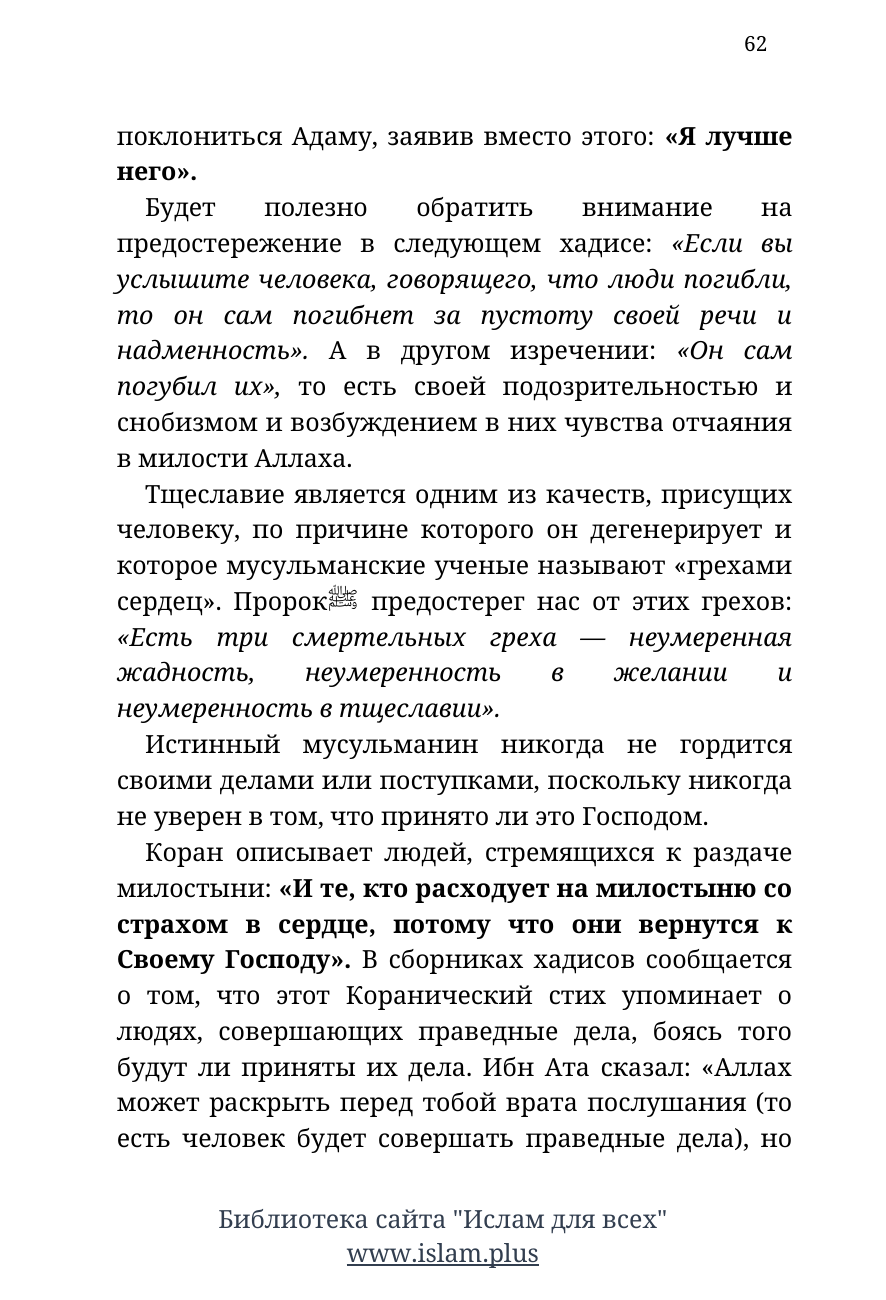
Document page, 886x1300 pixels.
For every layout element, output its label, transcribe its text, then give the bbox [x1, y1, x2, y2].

text Тщеславие является одним из качеств, присущих человеку, по причине которого он дегенерирует и которое мусульманские ученые называют «грехами сердец». Пророкﷺ предостерег нас от этих грехов: «Есть три смертельных греха ― неумеренная жадность, неумеренность в желании и неумеренность в тщеславии». [117, 476, 793, 725]
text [117, 118, 793, 188]
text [117, 835, 793, 1155]
text Истинный мусульманин никогда не гордится своими делами или поступками, поскольку никогда не уверен в том, что принято ли это Господом. [117, 727, 793, 833]
text Будет полезно обратить внимание на предостережение в следующем хадисе: «Если вы услышите человека, говорящего, что люди погибли, то он сам погибнет за пустоту своей речи и надменность». А в другом изречении: «Он сам погубил их», то есть своей подозрительностью и снобизмом и возбуждением в них чувства отчаяния в милости Аллаха. [117, 190, 793, 474]
